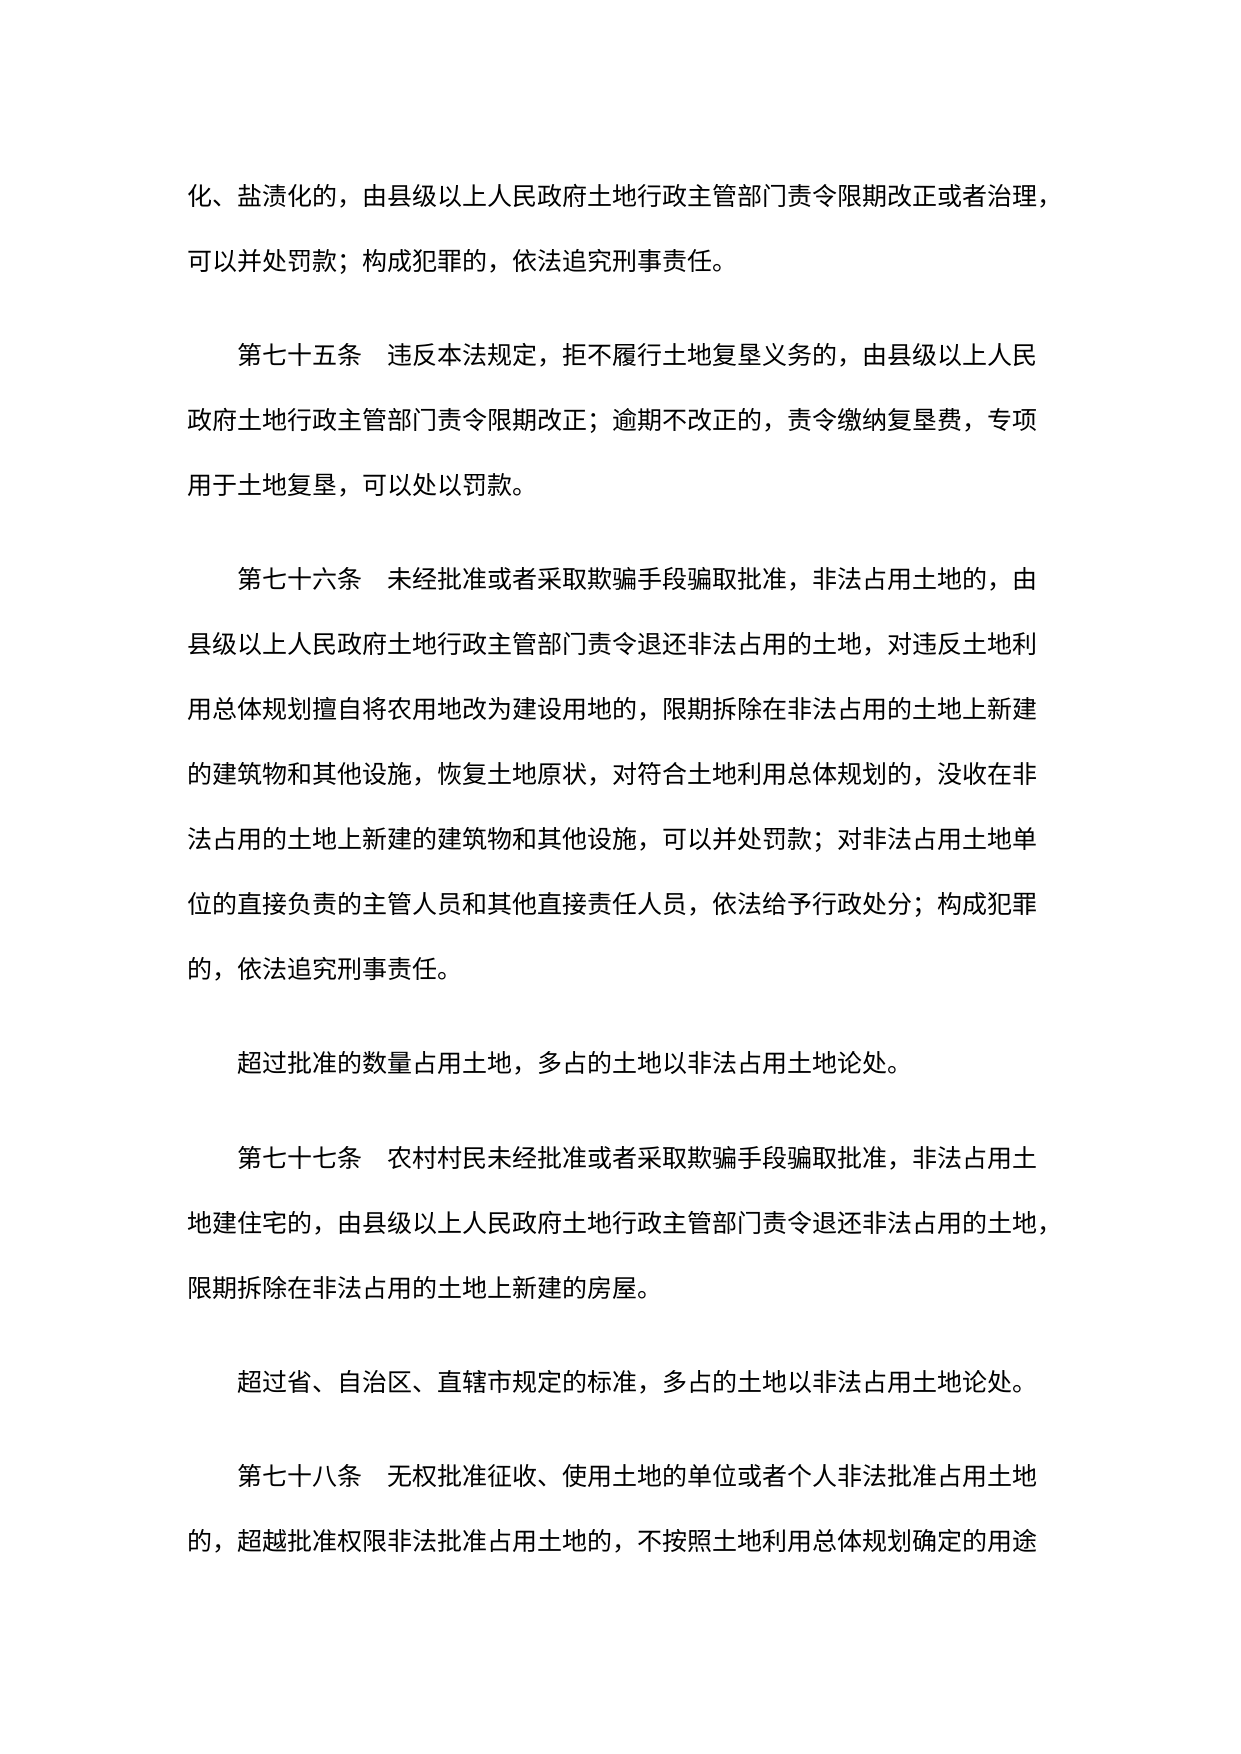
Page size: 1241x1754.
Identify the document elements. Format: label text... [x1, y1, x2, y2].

text 第七十七条 农村村民未经批准或者采取欺骗手段骗取批准，非法占用土地建住宅的，由县级以上人民政府土地行政主管部门责令退还非法占用的土地，限期拆除在非法占用的土地上新建的房屋。 [187, 1124, 1053, 1319]
text 第七十六条 未经批准或者采取欺骗手段骗取批准，非法占用土地的，由县级以上人民政府土地行政主管部门责令退还非法占用的土地，对违反土地利用总体规划擅自将农用地改为建设用地的，限期拆除在非法占用的土地上新建的建筑物和其他设施，恢复土地原状，对符合土地利用总体规划的，没收在非法占用的土地上新建的建筑物和其他设施，可以并处罚款；对非法占用土地单位的直接负责的主管人员和其他直接责任人员，依法给予行政处分；构成犯罪的，依法追究刑事责任。 [187, 545, 1053, 1000]
text 超过省、自治区、直辖市规定的标准，多占的土地以非法占用土地论处。 [187, 1348, 1053, 1413]
text 第七十五条 违反本法规定，拒不履行土地复垦义务的，由县级以上人民政府土地行政主管部门责令限期改正；逾期不改正的，责令缴纳复垦费，专项用于土地复垦，可以处以罚款。 [187, 321, 1053, 516]
text 超过批准的数量占用土地，多占的土地以非法占用土地论处。 [187, 1029, 1053, 1094]
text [187, 1442, 1053, 1572]
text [187, 162, 1053, 292]
